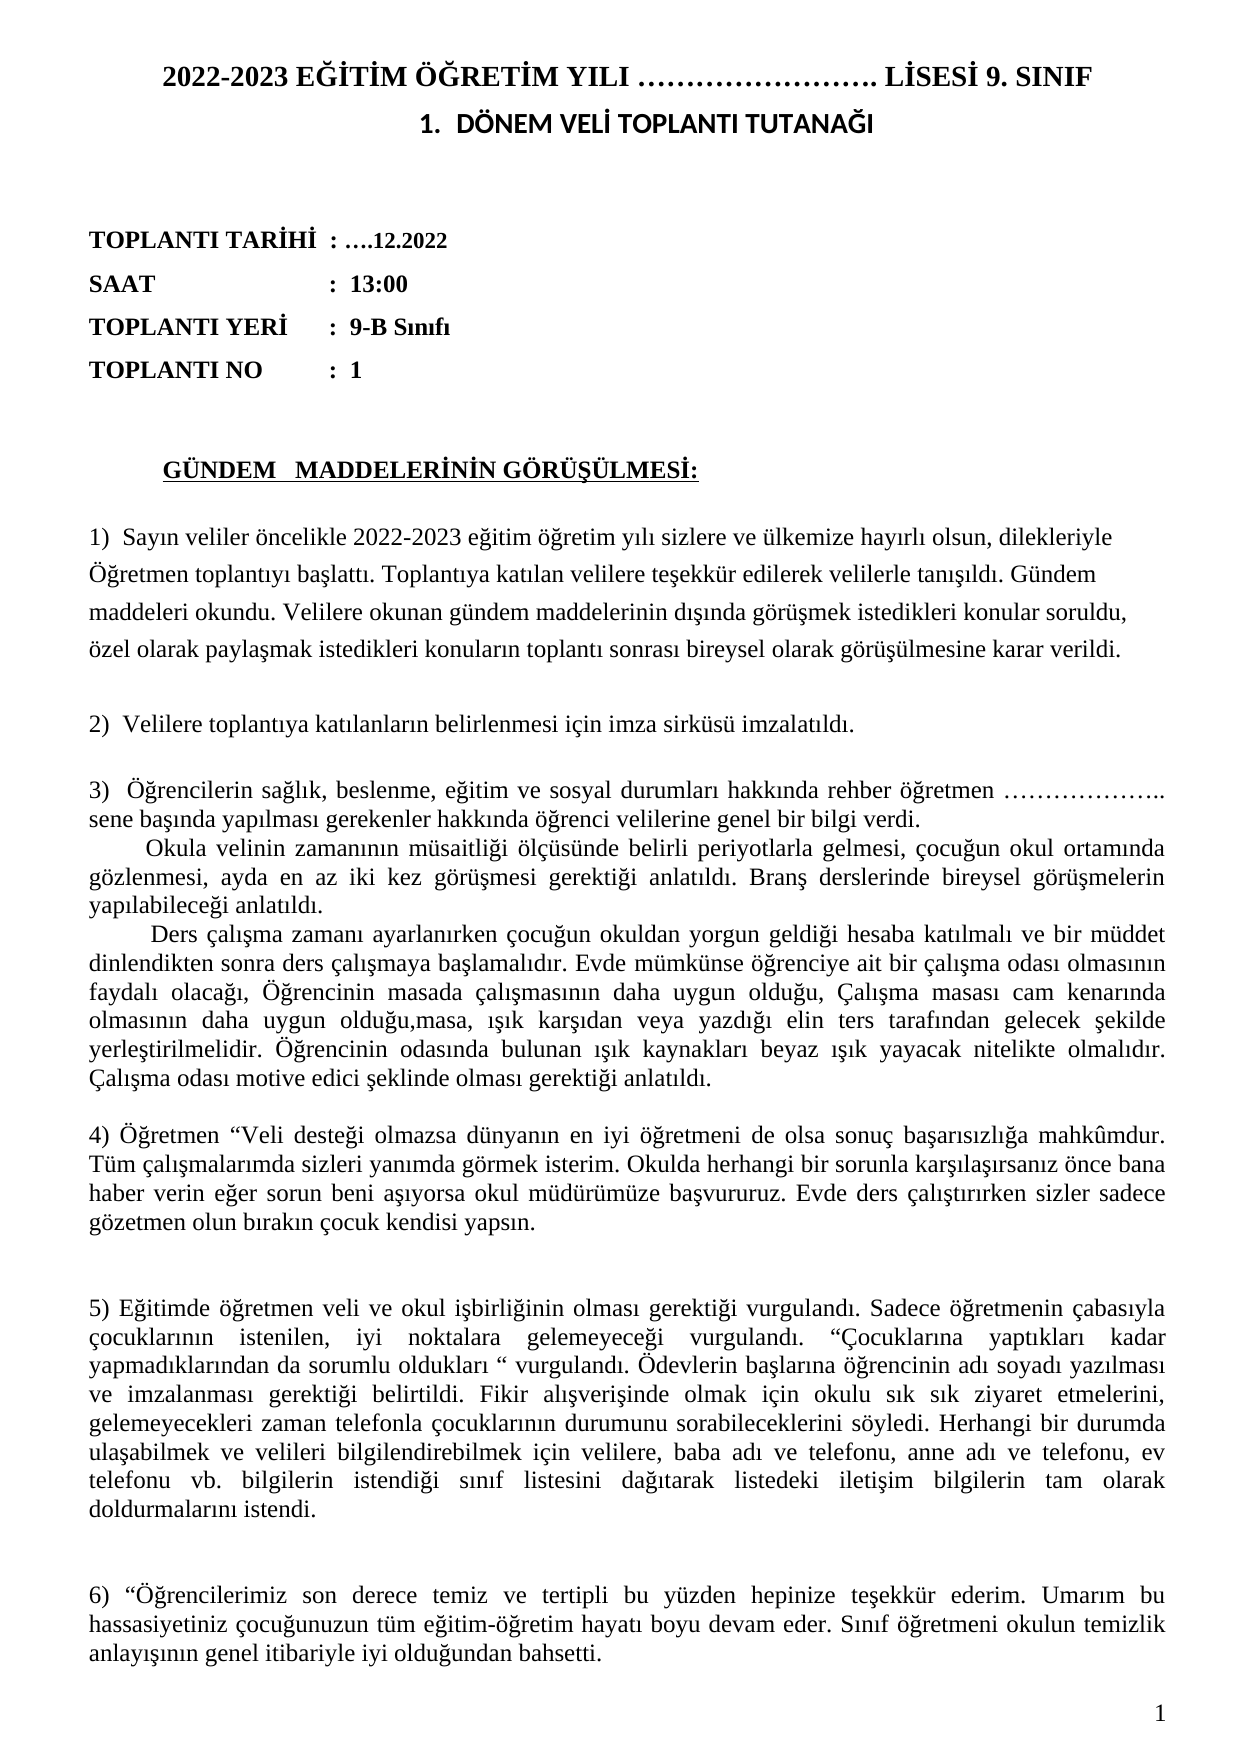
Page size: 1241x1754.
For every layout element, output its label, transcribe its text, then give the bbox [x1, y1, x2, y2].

text SAAT : 13:00 [89, 269, 1167, 297]
text 5) Eğitimde öğretmen veli ve okul işbirliğinin olması gerektiği vurgulandı. Sadece öğretmenin çabasıyla çocuklarının istenilen, iyi noktalara gelemeyeceği vurgulandı. “Çocuklarına yaptıkları kadar yapmadıklarından da sorumlu oldukları “ vurgulandı. Ödevlerin başlarına öğrencinin adı soyadı yazılması ve imzalanması gerektiği belirtildi. Fikir alışverişinde olmak için okulu sık sık ziyaret etmelerini, gelemeyecekleri zaman telefonla çocuklarının durumunu sorabileceklerini söyledi. Herhangi bir durumda ulaşabilmek ve velileri bilgilendirebilmek için velilere, baba adı ve telefonu, anne adı ve telefonu, ev telefonu vb. bilgilerin istendiği sınıf listesini dağıtarak listedeki iletişim bilgilerin tam olarak doldurmalarını istendi. [89, 1293, 1167, 1523]
text TOPLANTI YERİ : 9-B Sınıfı [89, 312, 1167, 341]
text Ders çalışma zamanı ayarlanırken çocuğun okuldan yorgun geldiği hesaba katılmalı ve bir müddet dinlendikten sonra ders çalışmaya başlamalıdır. Evde mümkünse öğrenciye ait bir çalışma odası olmasının faydalı olacağı, Öğrencinin masada çalışmasının daha uygun olduğu, Çalışma masası cam kenarında olmasının daha uygun olduğu,masa, ışık karşıdan veya yazdığı elin ters tarafından gelecek şekilde yerleştirilmelidir. Öğrencinin odasında bulunan ışık kaynakları beyaz ışık yayacak nitelikte olmalıdır. Çalışma odası motive edici şeklinde olması gerektiği anlatıldı. [89, 919, 1167, 1092]
text Okula velinin zamanının müsaitliği ölçüsünde belirli periyotlarla gelmesi, çocuğun okul ortamında gözlenmesi, ayda en az iki kez görüşmesi gerektiği anlatıldı. Branş derslerinde bireysel görüşmelerin yapılabileceği anlatıldı. [89, 833, 1167, 919]
text TOPLANTI NO : 1 [89, 355, 1167, 384]
list DÖNEM VELİ TOPLANTI TUTANAĞI [126, 105, 1167, 141]
text GÜNDEM MADDELERİNİN GÖRÜŞÜLMESİ: [89, 456, 1167, 484]
text 1) Sayın veliler öncelikle 2022-2023 eğitim öğretim yılı sizlere ve ülkemize hayırlı olsun, dilekleriyle Öğretmen toplantıyı başlattı. Toplantıya katılan velilere teşekkür edilerek velilerle tanışıldı. Gündem maddeleri okundu. Velilere okunan gündem maddelerinin dışında görüşmek istedikleri konular soruldu, özel olarak paylaşmak istedikleri konuların toplantı sonrası bireysel olarak görüşülmesine karar verildi. [89, 513, 1167, 663]
text TOPLANTI TARİHİ : ….12.2022 [89, 226, 1167, 254]
text 3) Öğrencilerin sağlık, beslenme, eğitim ve sosyal durumları hakkında rehber öğretmen ……………….. sene başında yapılması gerekenler hakkında öğrenci velilerine genel bir bilgi verdi. [89, 776, 1167, 833]
text 6) “Öğrencilerimiz son derece temiz ve tertipli bu yüzden hepinize teşekkür ederim. Umarım bu hassasiyetiniz çocuğunuzun tüm eğitim-öğretim hayatı boyu devam eder. Sınıf öğretmeni okulun temizlik anlayışının genel itibariyle iyi olduğundan bahsetti. [89, 1581, 1167, 1667]
text 2022-2023 EĞİTİM ÖĞRETİM YILI ……………………. LİSESİ 9. SINIF [89, 59, 1167, 93]
text 4) Öğretmen “Veli desteği olmazsa dünyanın en iyi öğretmeni de olsa sonuç başarısızlığa mahkûmdur. Tüm çalışmalarımda sizleri yanımda görmek isterim. Okulda herhangi bir sorunla karşılaşırsanız önce bana haber verin eğer sorun beni aşıyorsa okul müdürümüze başvururuz. Evde ders çalıştırırken sizler sadece gözetmen olun bırakın çocuk kendisi yapsın. [89, 1121, 1167, 1236]
text 2) Velilere toplantıya katılanların belirlenmesi için imza sirküsü imzalatıldı. [89, 701, 1167, 738]
